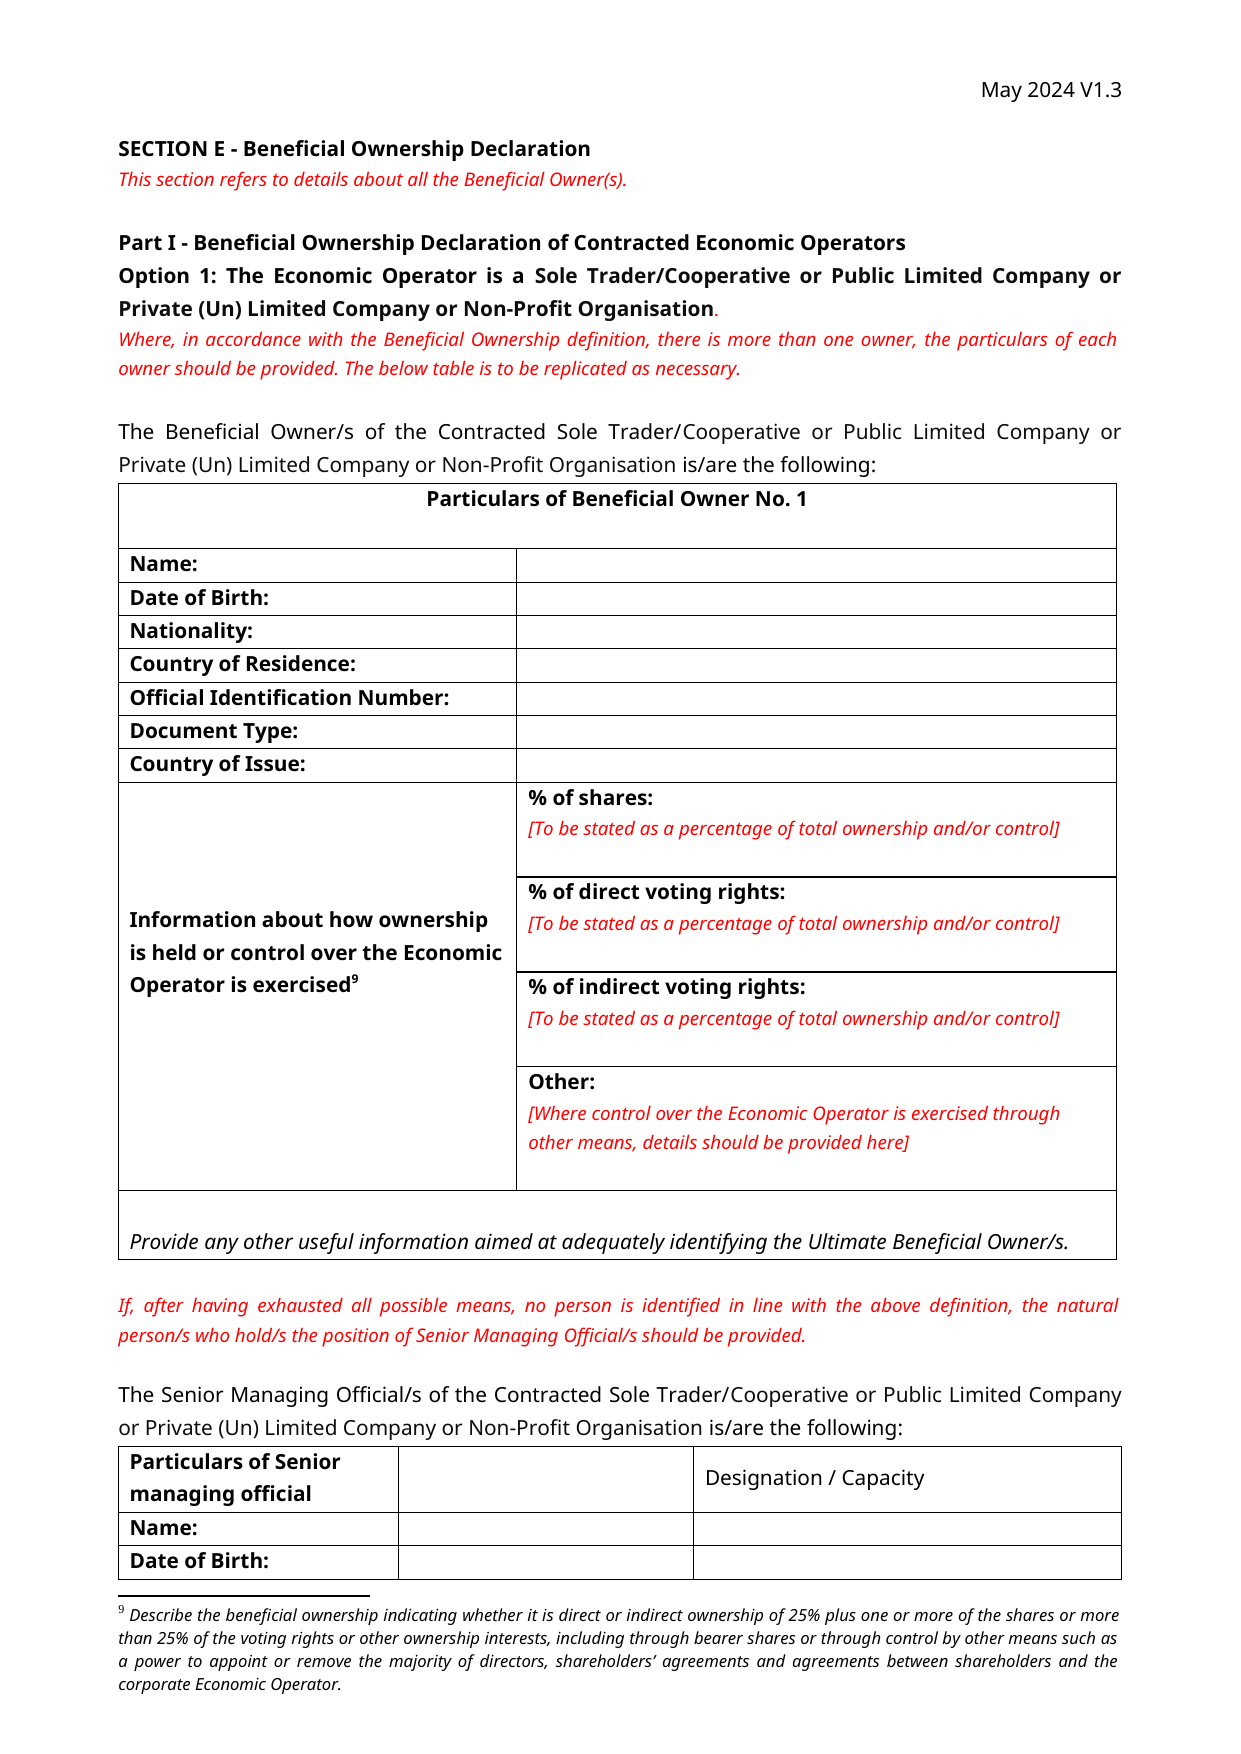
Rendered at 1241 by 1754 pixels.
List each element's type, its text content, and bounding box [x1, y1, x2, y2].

table_cell [517, 616, 1116, 648]
table_cell [399, 1546, 693, 1578]
table_cell Country of Residence: [119, 649, 516, 682]
text Part I - Beneficial Ownership Declaration of Contracted Economic Operators [118, 228, 1122, 257]
table_cell Nationality: [119, 616, 516, 648]
table_cell Country of Issue: [119, 749, 516, 782]
table_cell Name: [119, 1513, 398, 1545]
table_cell Name: [119, 549, 516, 582]
table_cell [517, 649, 1116, 682]
table_cell Provide any other useful information aimed at adequately identifying the Ultimate Beneficial Owner/s. [119, 1191, 1116, 1259]
table_cell [517, 749, 1116, 782]
table_cell [694, 1513, 1121, 1545]
table_cell [517, 716, 1116, 748]
table_header Particulars of Beneficial Owner No. 1 [119, 484, 1116, 548]
table_cell % of direct voting rights: [To be stated as a percentage of total ownership and/or control] [517, 878, 1116, 971]
table_cell [517, 549, 1116, 582]
table_cell [694, 1546, 1121, 1578]
text The Beneficial Owner/s of the Contracted Sole Trader/Cooperative or Public Limited Company or Private (Un) Limited Company or Non-Profit Organisation is/are the following: [118, 417, 1122, 478]
table_cell Other: [Where control over the Economic Operator is exercised through other means, details should be provided here] [517, 1067, 1116, 1190]
table_header Particulars of Senior managing official [119, 1447, 398, 1512]
table_cell Information about how ownership is held or control over the Economic Operator is exercised [119, 783, 516, 1190]
text Option 1: The Economic Operator is a Sole Trader/Cooperative or Public Limited Company or Private (Un) Limited Company or Non-Profit Organisation. [118, 261, 1122, 322]
table_cell Date of Birth: [119, 1546, 398, 1578]
table_cell Date of Birth: [119, 583, 516, 615]
text The Senior Managing Official/s of the Contracted Sole Trader/Cooperative or Public Limited Company or Private (Un) Limited Company or Non-Profit Organisation is/are the following: [118, 1381, 1122, 1442]
table_cell % of indirect voting rights: [To be stated as a percentage of total ownership and/or control] [517, 973, 1116, 1066]
text If, after having exhausted all possible means, no person is identified in line with the above definition, the natural person/s who hold/s the position of Senior Managing Official/s should be provided. [118, 1293, 1122, 1348]
table_cell [517, 683, 1116, 715]
table_cell % of shares: [To be stated as a percentage of total ownership and/or control] [517, 783, 1116, 876]
text Where, in accordance with the Beneficial Ownership definition, there is more than one owner, the particulars of each owner should be provided. The below table is to be replicated as necessary. [118, 326, 1122, 381]
table_header [399, 1447, 693, 1512]
table_cell [399, 1513, 693, 1545]
text SECTION E - Beneficial Ownership Declaration [118, 134, 1122, 162]
table_cell Official Identification Number: [119, 683, 516, 715]
table_cell [517, 583, 1116, 615]
text This section refers to details about all the Beneficial Owner(s). [118, 167, 1122, 192]
table_header Designation / Capacity [694, 1447, 1121, 1512]
table_cell Document Type: [119, 716, 516, 748]
